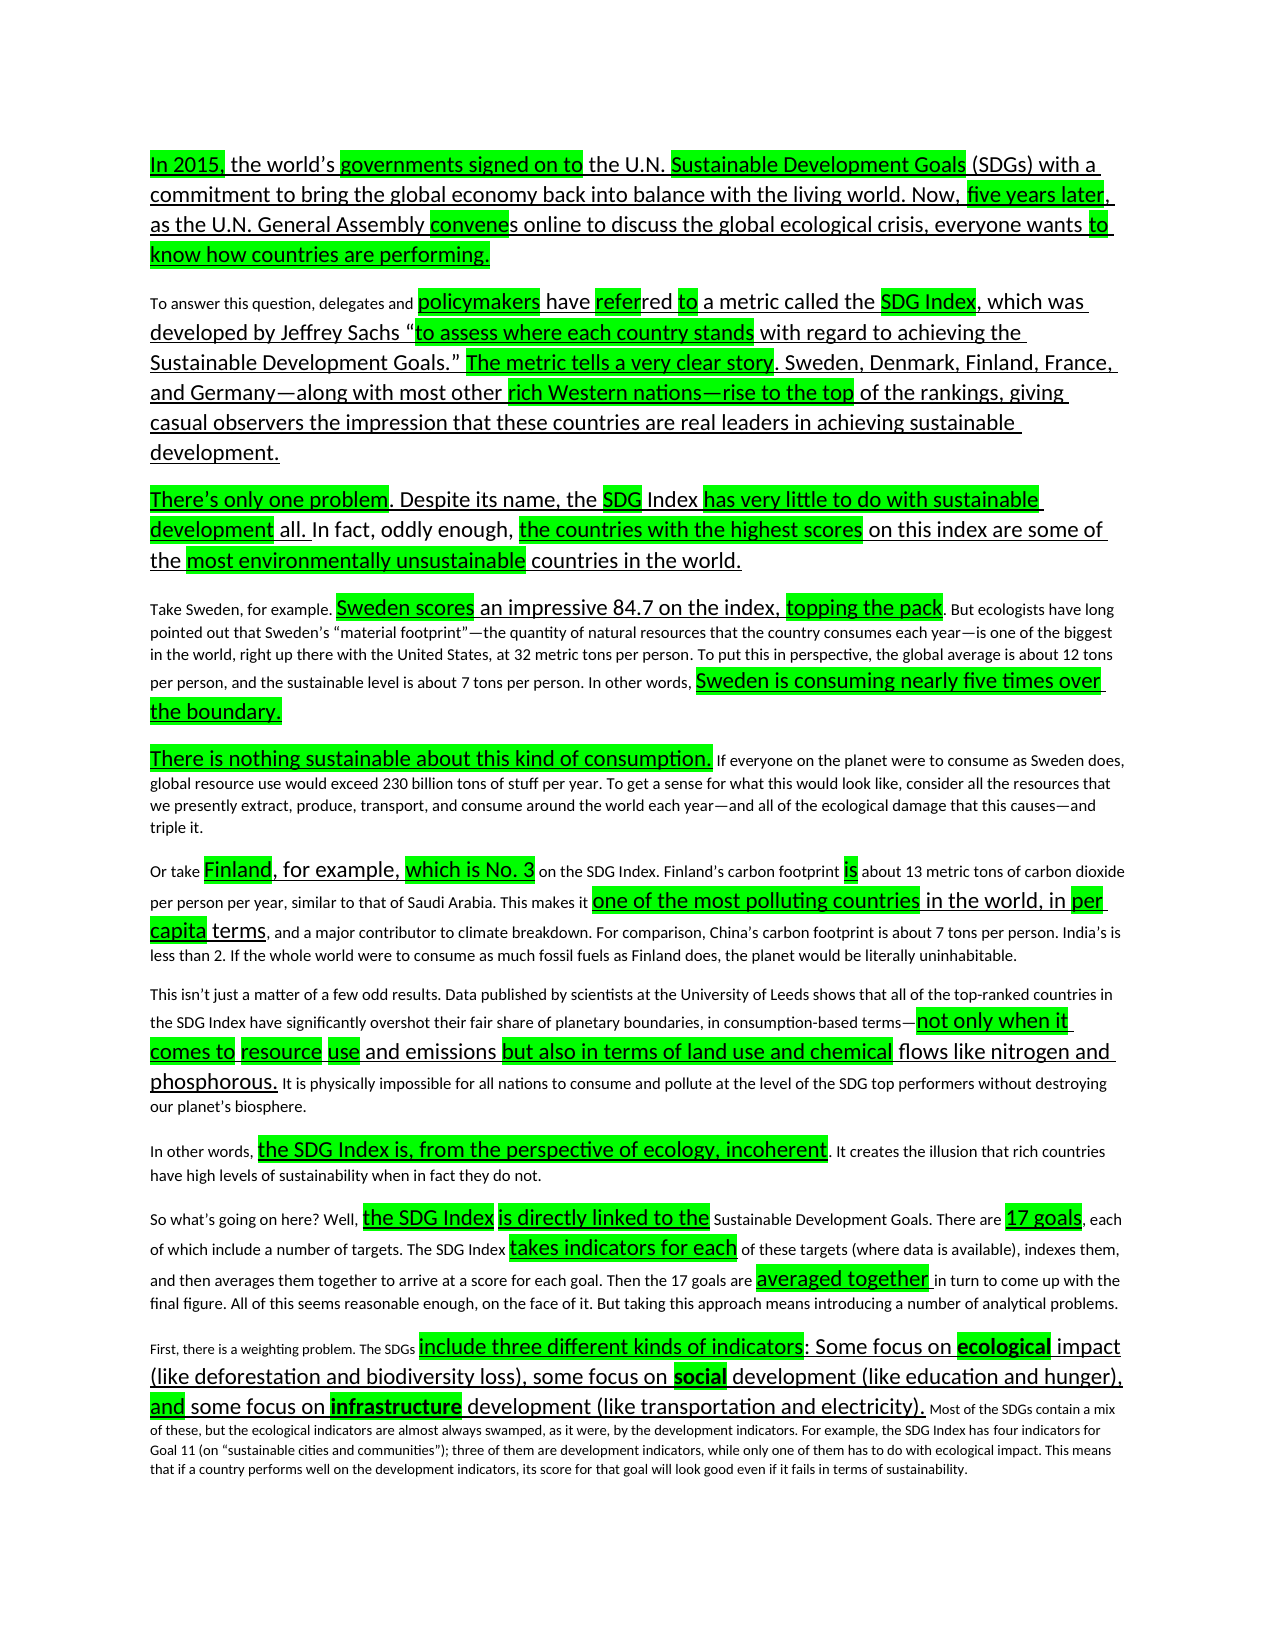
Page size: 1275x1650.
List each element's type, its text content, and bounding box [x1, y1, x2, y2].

text Take Sweden, for example. Sweden scores an impressive 84.7 on the index, topping the pack. But ecologists have long pointed out that Sweden’s “material footprint”—the quantity of natural resources that the country consumes each year—is one of the biggest in the world, right up there with the United States, at 32 metric tons per person. To put this in perspective, the global average is about 12 tons per person, and the sustainable level is about 7 tons per person. In other words, Sweden is consuming nearly five times over the boundary. [150, 593, 1125, 725]
text So what’s going on here? Well, the SDG Index is directly linked to the Sustainable Development Goals. There are 17 goals, each of which include a number of targets. The SDG Index takes indicators for each of these targets (where data is available), indexes them, and then averages them together to arrive at a score for each goal. Then the 17 goals are averaged together in turn to come up with the final figure. All of this seems reasonable enough, on the face of it. But taking this approach means introducing a number of analytical problems. [150, 1203, 1125, 1314]
text There is nothing sustainable about this kind of consumption. If everyone on the planet were to consume as Sweden does, global resource use would exceed 230 billion tons of stuff per year. To get a sense for what this would look like, consider all the resources that we presently extract, produce, transport, and consume around the world each year—and all of the ecological damage that this causes—and triple it. [150, 744, 1125, 837]
text There’s only one problem. Despite its name, the SDG Index has very little to do with sustainable development all. In fact, oddly enough, the countries with the highest scores on this index are some of the most environmentally unsustainable countries in the world. [150, 485, 1125, 574]
text In other words, the SDG Index is, from the perspective of ecology, incoherent. It creates the illusion that rich countries have high levels of sustainability when in fact they do not. [150, 1135, 1125, 1185]
text To answer this question, delegates and policymakers have referred to a metric called the SDG Index, which was developed by Jeffrey Sachs “to assess where each country stands with regard to achieving the Sustainable Development Goals.” The metric tells a very clear story. Sweden, Denmark, Finland, France, and Germany—along with most other rich Western nations—rise to the top of the rankings, giving casual observers the impression that these countries are real leaders in achieving sustainable development. [150, 287, 1125, 467]
text Or take Finland, for example, which is No. 3 on the SDG Index. Finland’s carbon footprint is about 13 metric tons of carbon dioxide per person per year, similar to that of Saudi Arabia. This makes it one of the most polluting countries in the world, in per capita terms, and a major contributor to climate breakdown. For comparison, China’s carbon footprint is about 7 tons per person. India’s is less than 2. If the whole world were to consume as much fossil fuels as Finland does, the planet would be literally uninhabitable. [150, 856, 1125, 966]
text In 2015, the world’s governments signed on to the U.N. Sustainable Development Goals (SDGs) with a commitment to bring the global economy back into balance with the living world. Now, five years later, as the U.N. General Assembly convenes online to discuss the global ecological crisis, everyone wants to know how countries are performing. [150, 150, 1125, 269]
text First, there is a weighting problem. The SDGs include three different kinds of indicators: Some focus on ecological impact (like deforestation and biodiversity loss), some focus on social development (like education and hunger), and some focus on infrastructure development (like transportation and electricity). Most of the SDGs contain a mix of these, but the ecological indicators are almost always swamped, as it were, by the development indicators. For example, the SDG Index has four indicators for Goal 11 (on “sustainable cities and communities”); three of them are development indicators, while only one of them has to do with ecological impact. This means that if a country performs well on the development indicators, its score for that goal will look good even if it fails in terms of sustainability. [150, 1332, 1125, 1478]
text This isn’t just a matter of a few odd results. Data published by scientists at the University of Leeds shows that all of the top-ranked countries in the SDG Index have significantly overshot their fair share of planetary boundaries, in consumption-based terms—not only when it comes to resource use and emissions but also in terms of land use and chemical flows like nitrogen and phosphorous. It is physically impossible for all nations to consume and pollute at the level of the SDG top performers without destroying our planet’s biosphere. [150, 984, 1125, 1117]
